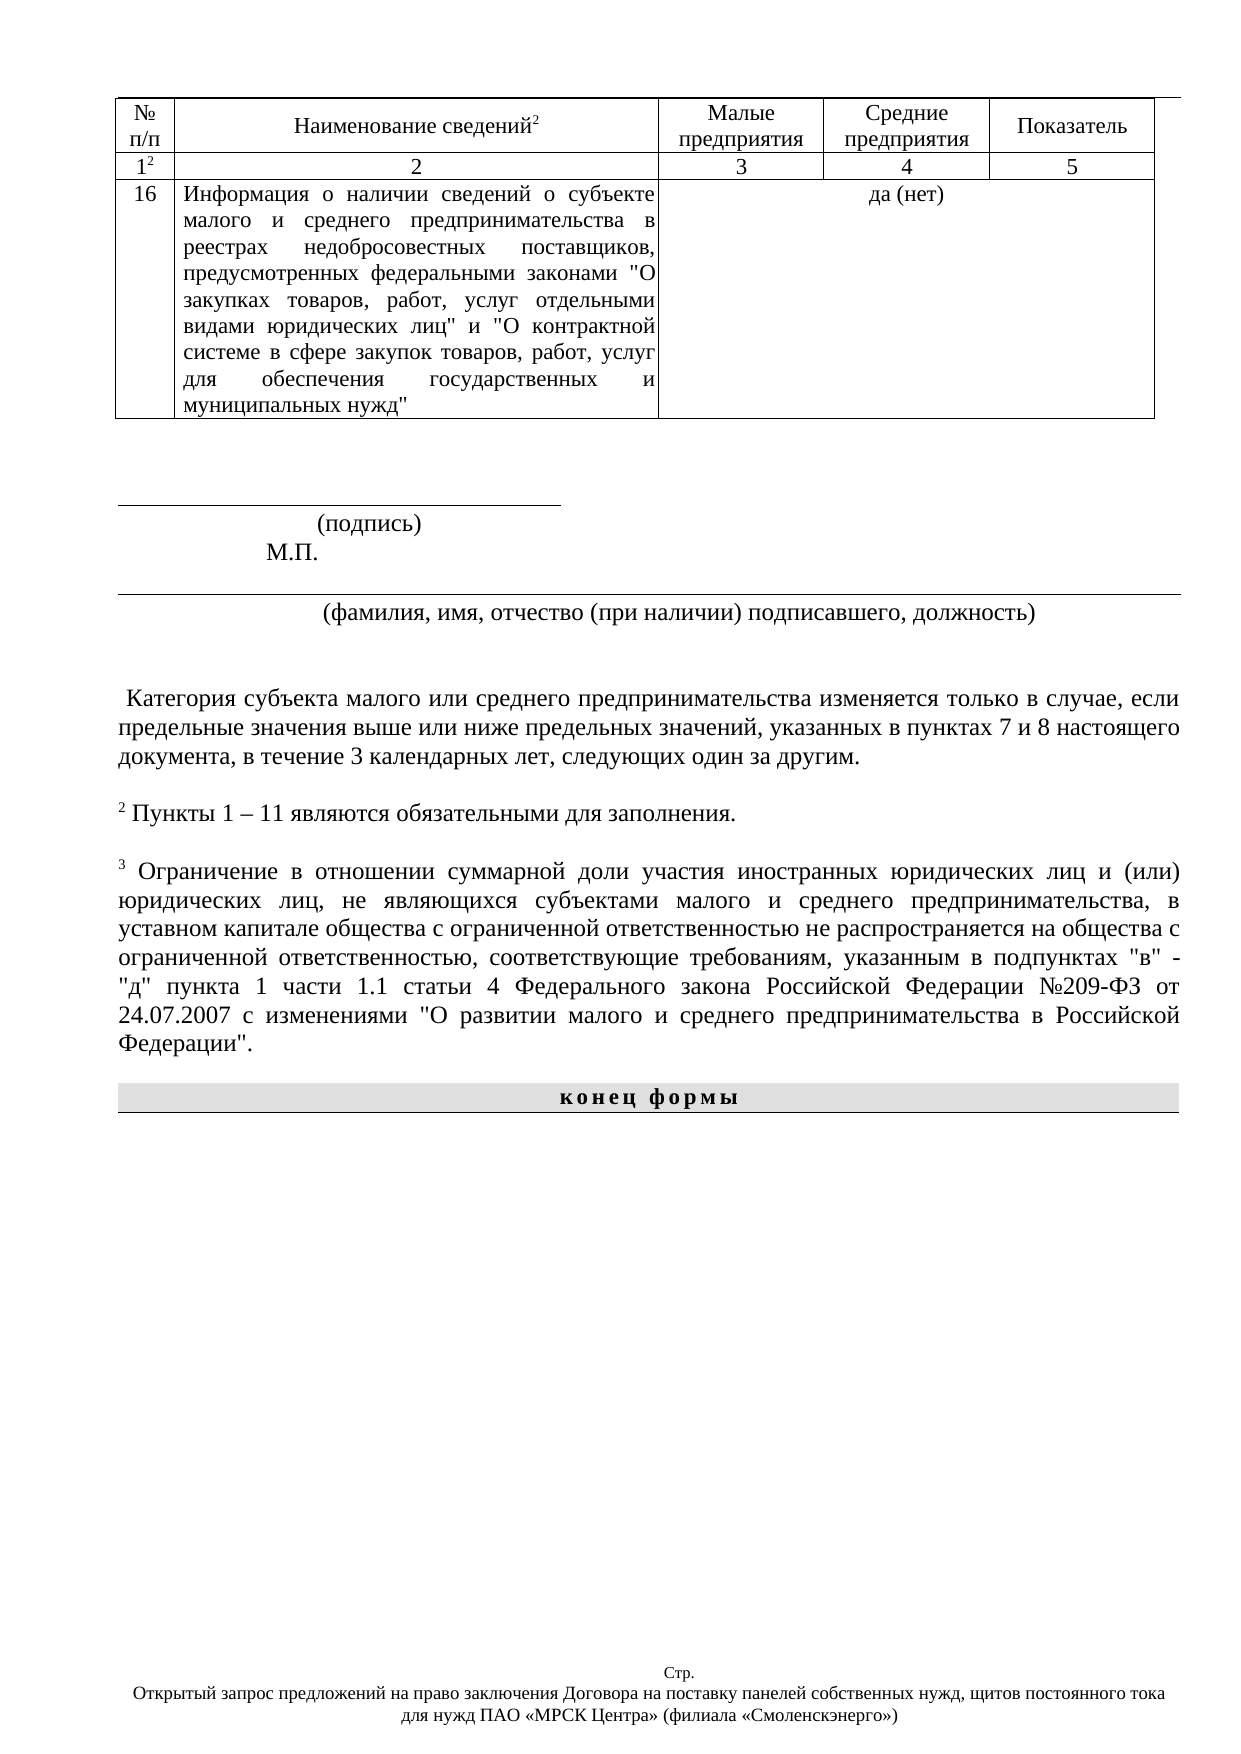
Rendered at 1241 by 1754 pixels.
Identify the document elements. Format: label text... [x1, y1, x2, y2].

table_cell 2 [175, 153, 658, 179]
table_cell да (нет) [659, 180, 1154, 417]
table_header Малые предприятия [659, 99, 823, 152]
text М.П. [207, 537, 1181, 565]
table_cell 3 [659, 153, 823, 179]
table_cell 12 [116, 153, 174, 179]
text конец формы [118, 1083, 1179, 1112]
table_cell 5 [990, 153, 1154, 179]
table_cell 4 [824, 153, 989, 179]
text 2 Пункты 1 – 11 являются обязательными для заполнения. [118, 798, 1181, 827]
table_header Показатель [990, 99, 1154, 152]
text Категория субъекта малого или среднего предпринимательства изменяется только в случае, если предельные значения выше или ниже предельных значений, указанных в пунктах 7 и 8 настоящего документа, в течение 3 календарных лет, следующих один за другим. [118, 683, 1181, 770]
text (подпись) [118, 506, 561, 537]
table_cell Информация о наличии сведений о субъекте малого и среднего предпринимательства в реестрах недобросовестных поставщиков, предусмотренных федеральными законами "О закупках товаров, работ, услуг отдельными видами юридических лиц" и "О контрактной системе в сфере закупок товаров, работ, услуг для обеспечения государственных и муниципальных нужд" [175, 180, 658, 417]
table_cell 16 [116, 180, 174, 417]
text 3 Ограничение в отношении суммарной доли участия иностранных юридических лиц и (или) юридических лиц, не являющихся субъектами малого и среднего предпринимательства, в уставном капитале общества с ограниченной ответственностью не распространяется на общества с ограниченной ответственностью, соответствующие требованиям, указанным в подпунктах "в" - "д" пункта 1 части 1.1 статьи 4 Федерального закона Российской Федерации №209-ФЗ от 24.07.2007 с изменениями "О развитии малого и среднего предпринимательства в Российской Федерации". [118, 856, 1181, 1057]
table_header Наименование сведений2 [175, 99, 658, 152]
table_header Средние предприятия [824, 99, 989, 152]
text (фамилия, имя, отчество (при наличии) подписавшего, должность) [118, 595, 1181, 626]
table_header № п/п [116, 99, 174, 152]
